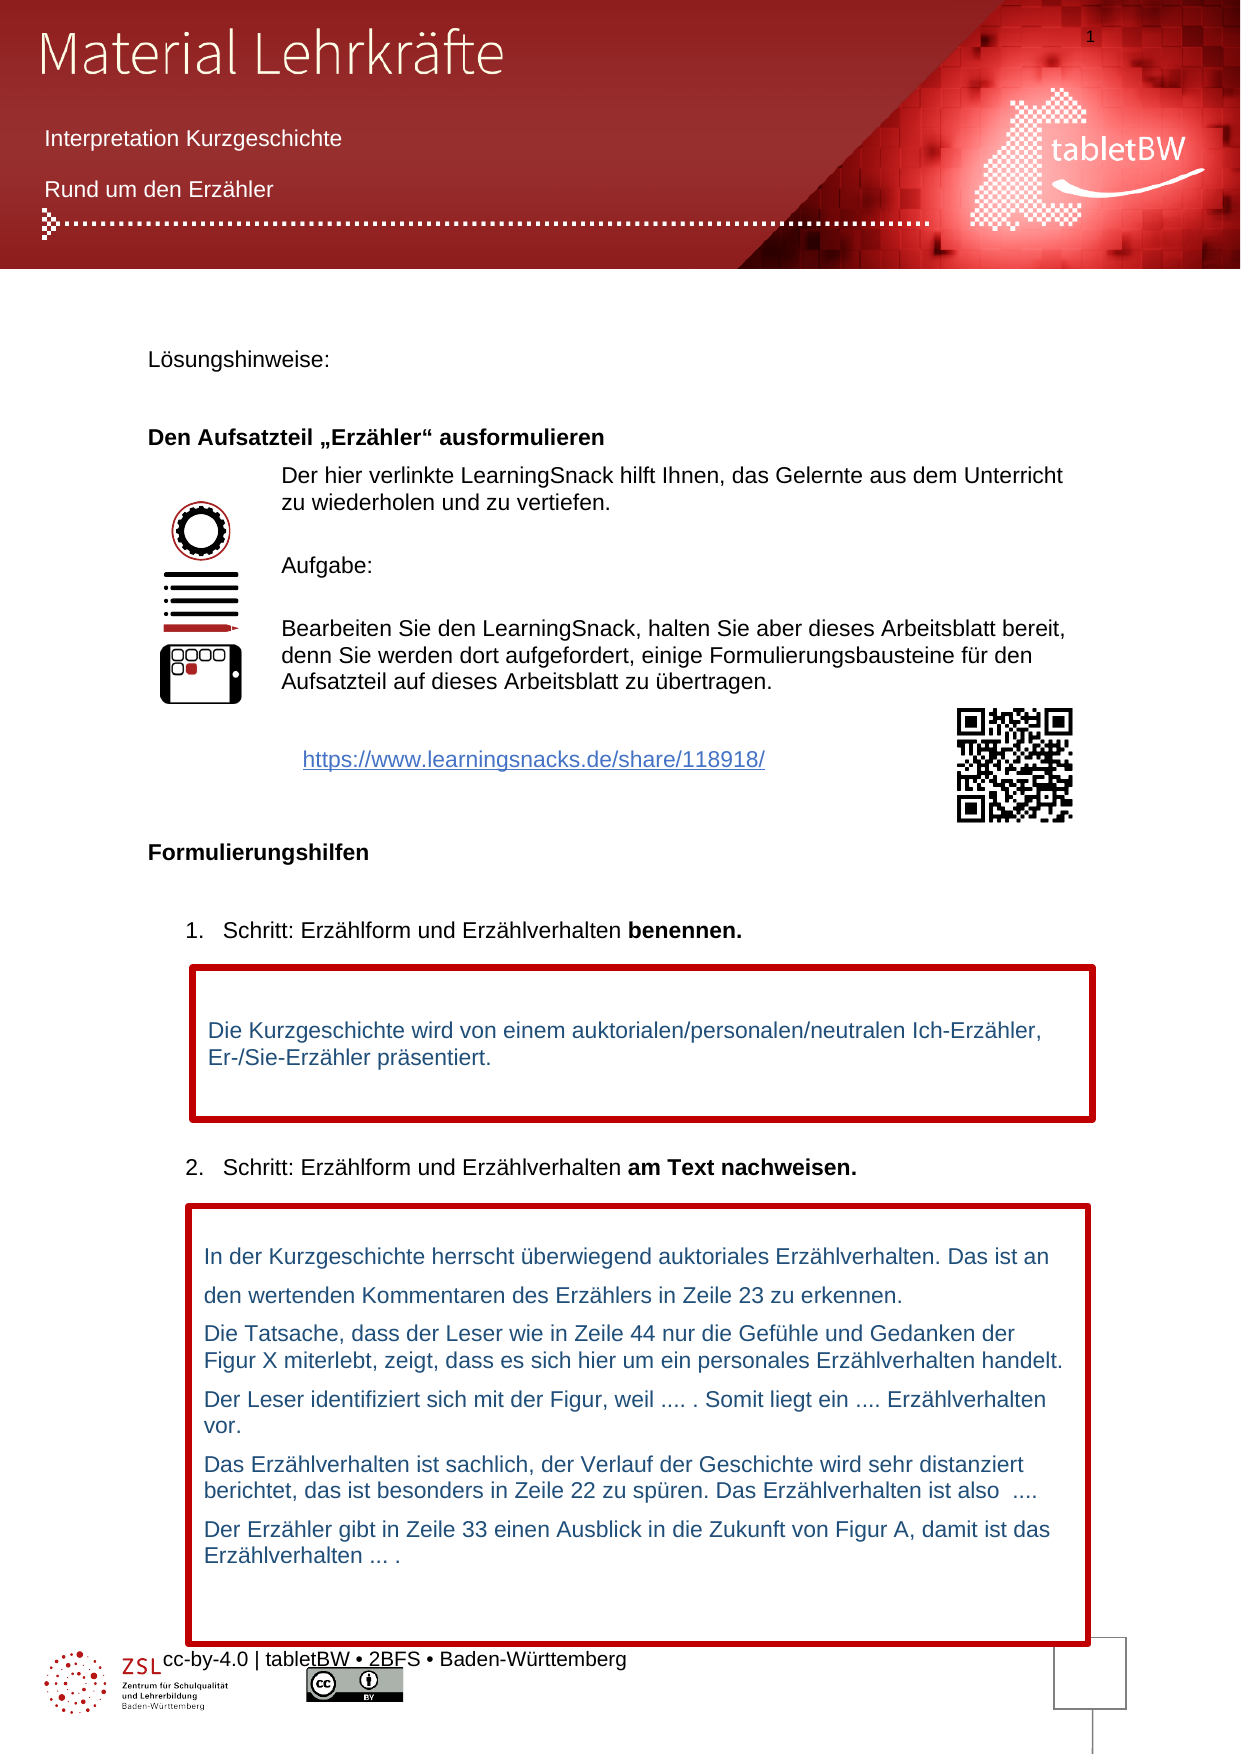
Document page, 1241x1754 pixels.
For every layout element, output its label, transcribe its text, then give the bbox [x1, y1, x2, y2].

picture [160, 644, 242, 704]
picture [0, 0, 1241, 269]
list Schritt: Erzählform und Erzählverhalten benennen. [185, 917, 1093, 943]
table_cell [136, 462, 266, 839]
table_cell Formulierungshilfen [136, 839, 1096, 878]
picture [306, 1667, 404, 1702]
table_header Lösungshinweise: Den Aufsatzteil „Erzähler“ ausformulieren [136, 307, 1096, 462]
list Schritt: Erzählform und Erzählverhalten am Text nachweisen. [185, 1154, 1093, 1180]
picture [239, 1653, 244, 1665]
table_cell Der hier verlinkte LearningSnack hilft Ihnen, das Gelernte aus dem Unterricht zu wiederholen und zu vertiefen. Aufgabe: Bearbeiten Sie den LearningSnack, halten Sie aber dieses Arbeitsblatt bereit, denn Sie werden dort aufgefordert, einige Formulierungsbausteine für den Aufsatzteil auf dieses Arbeitsblatt zu übertragen. https://www.learningsnacks.de/share/118918/ [266, 462, 1096, 839]
picture [940, 691, 1087, 838]
picture [171, 501, 231, 561]
picture [28, 1635, 244, 1714]
picture [163, 572, 239, 632]
